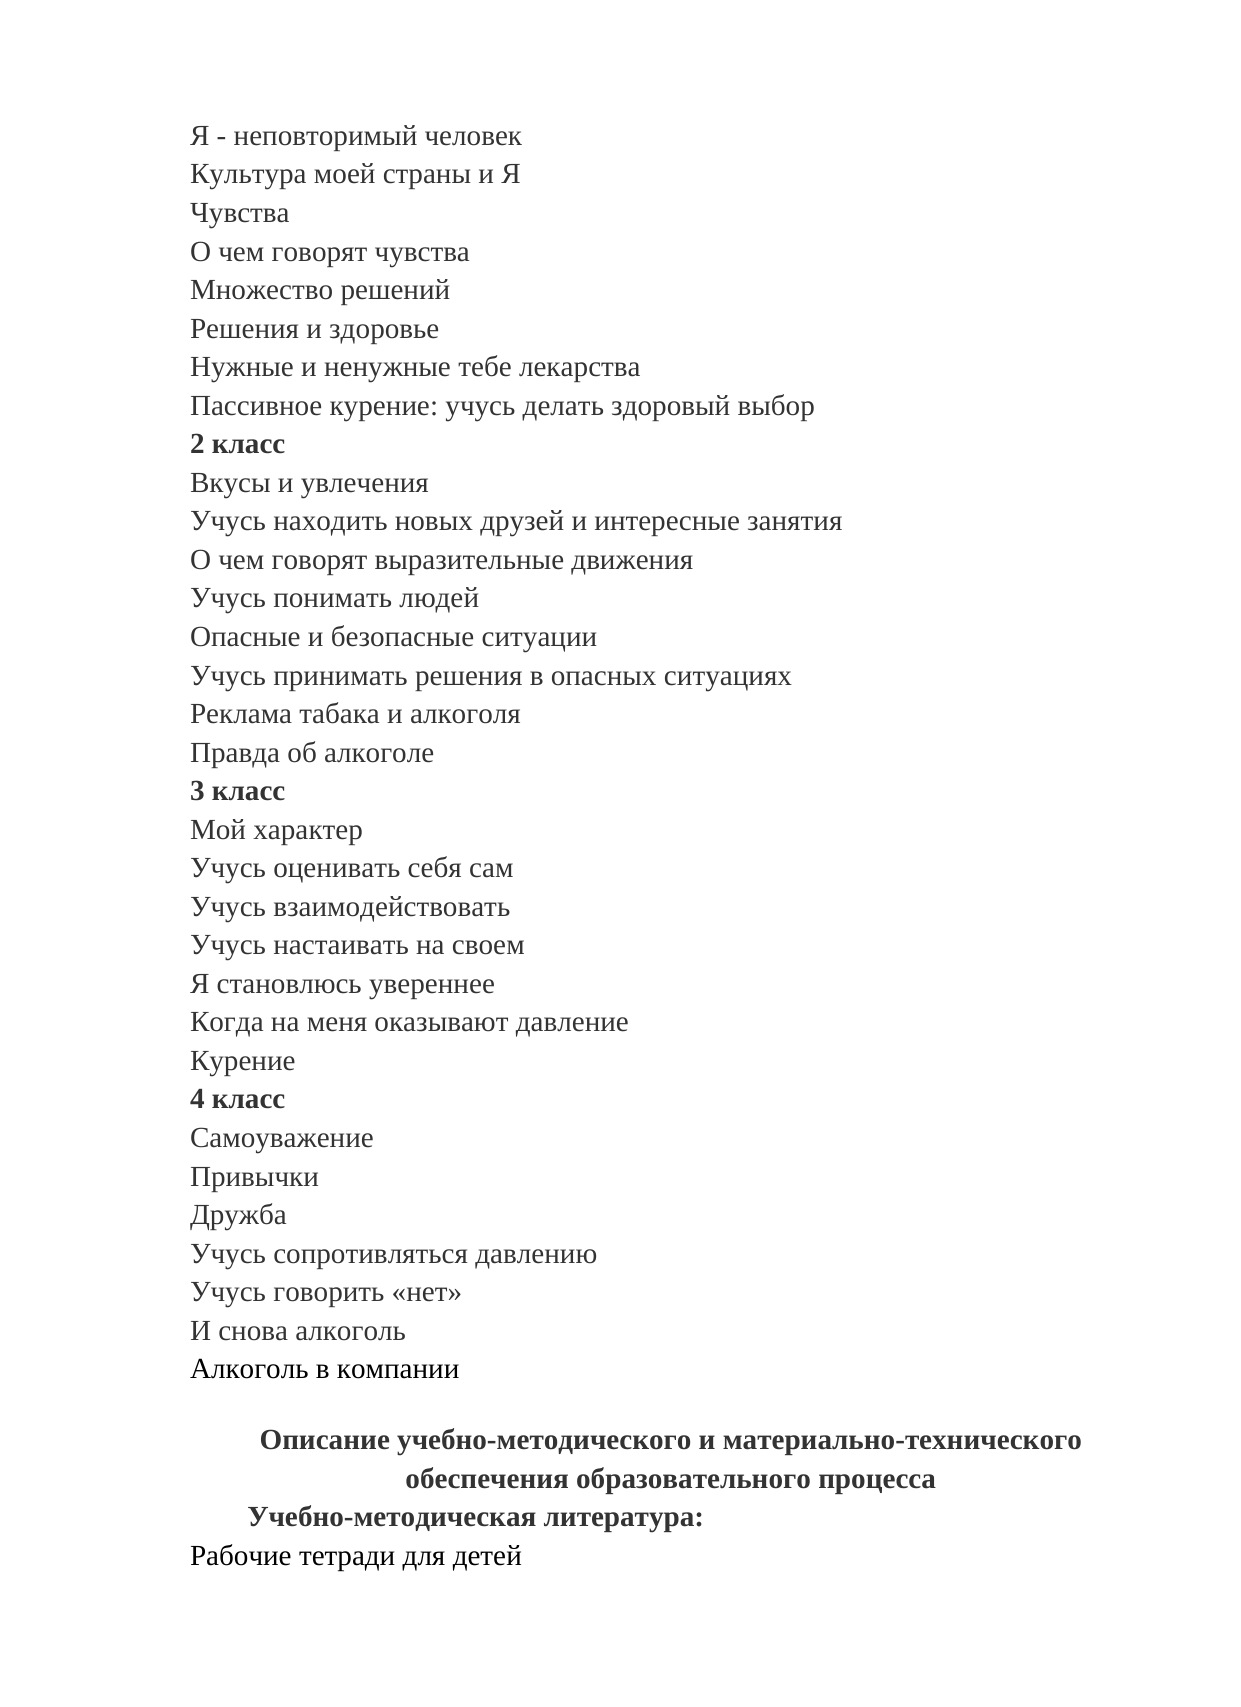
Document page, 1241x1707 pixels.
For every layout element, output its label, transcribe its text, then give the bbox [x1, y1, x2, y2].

text Когда на меня оказывают давление [190, 1004, 1152, 1038]
text Я становлюсь увереннее [190, 966, 1152, 999]
text Вкусы и увлечения [190, 465, 1152, 498]
text Множество решений [190, 272, 1152, 306]
text Учусь принимать решения в опасных ситуациях [190, 658, 1152, 691]
text Культура моей страны и Я [190, 157, 1152, 190]
text Самоуважение [190, 1120, 1152, 1154]
text Учусь находить новых друзей и интересные занятия [190, 503, 1152, 537]
text 2 класс [190, 426, 1152, 460]
text О чем говорят выразительные движения [190, 542, 1152, 576]
text Решения и здоровье [190, 311, 1152, 344]
text Курение [190, 1043, 1152, 1077]
text О чем говорят чувства [190, 234, 1152, 267]
text Привычки [190, 1159, 1152, 1192]
text Я - неповторимый человек [190, 118, 1152, 152]
text Учусь взаимодействовать [190, 889, 1152, 922]
text Чувства [190, 195, 1152, 229]
text Мой характер [190, 812, 1152, 845]
text И снова алкоголь [190, 1313, 1152, 1346]
text Нужные и ненужные тебе лекарства [190, 349, 1152, 383]
text Правда об алкоголе [190, 735, 1152, 768]
text 3 класс [190, 773, 1152, 807]
text Учусь сопротивляться давлению [190, 1236, 1152, 1269]
text Описание учебно-методического и материально-технического обеспечения образовательного процесса [190, 1422, 1152, 1494]
text Учусь оценивать себя сам [190, 850, 1152, 884]
text Учусь понимать людей [190, 581, 1152, 614]
text Пассивное курение: учусь делать здоровый выбор [190, 388, 1152, 421]
text Учусь настаивать на своем [190, 927, 1152, 961]
text Опасные и безопасные ситуации [190, 619, 1152, 653]
text Учусь говорить «нет» [190, 1274, 1152, 1308]
text Учебно-методическая литература: [177, 1499, 1152, 1533]
text Алкоголь в компании [190, 1351, 1152, 1385]
text 4 класс [190, 1082, 1152, 1115]
text Реклама табака и алкоголя [190, 696, 1152, 730]
text Рабочие тетради для детей [190, 1538, 1152, 1571]
text Дружба [190, 1197, 1152, 1231]
